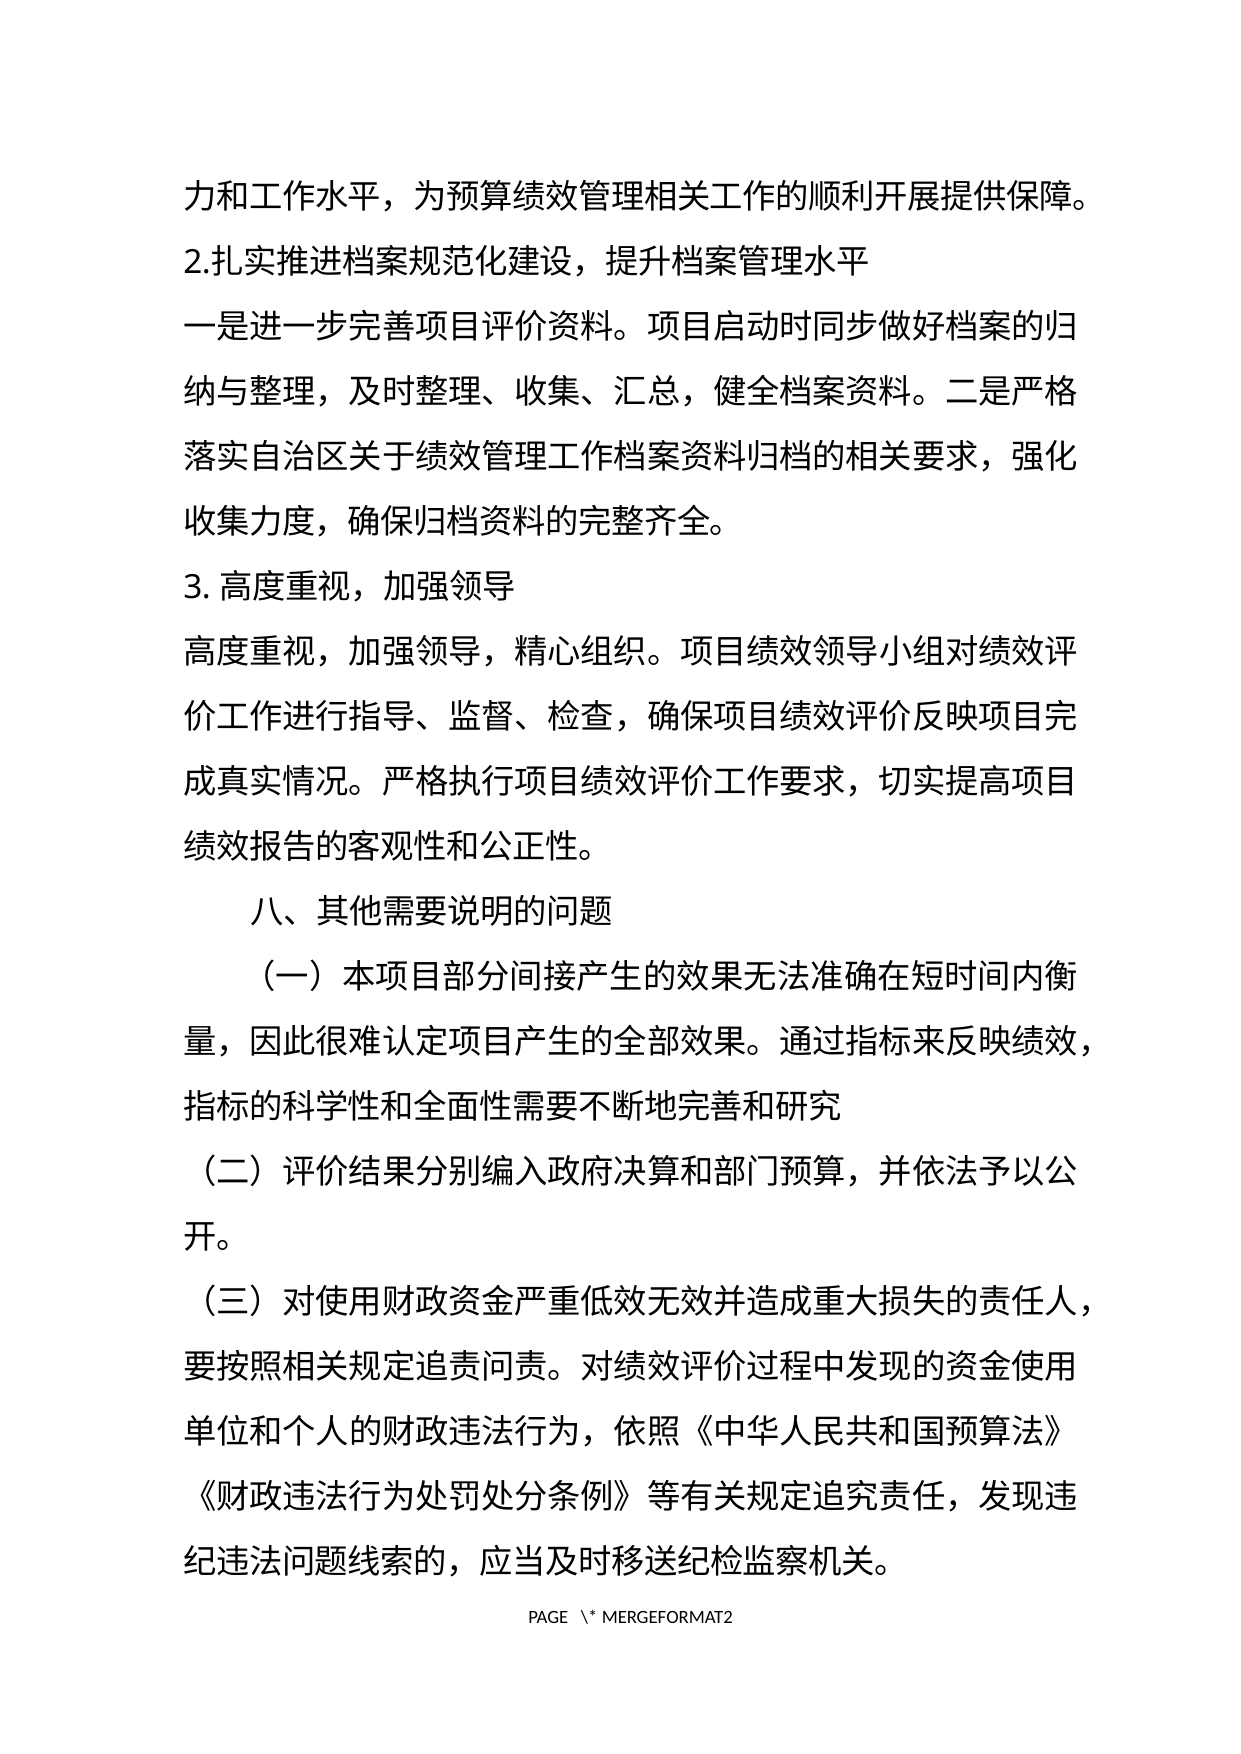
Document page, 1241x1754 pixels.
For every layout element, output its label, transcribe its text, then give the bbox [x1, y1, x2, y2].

text 八、其他需要说明的问题 [183, 877, 1078, 942]
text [183, 162, 1078, 877]
text （一）本项目部分间接产生的效果无法准确在短时间内衡量，因此很难认定项目产生的全部效果。通过指标来反映绩效，指标的科学性和全面性需要不断地完善和研究 （二）评价结果分别编入政府决算和部门预算，并依法予以公开。 （三）对使用财政资金严重低效无效并造成重大损失的责任人，要按照相关规定追责问责。对绩效评价过程中发现的资金使用单位和个人的财政违法行为，依照《中华人民共和国预算法》《财政违法行为处罚处分条例》等有关规定追究责任，发现违纪违法问题线索的，应当及时移送纪检监察机关。 [183, 942, 1078, 1592]
